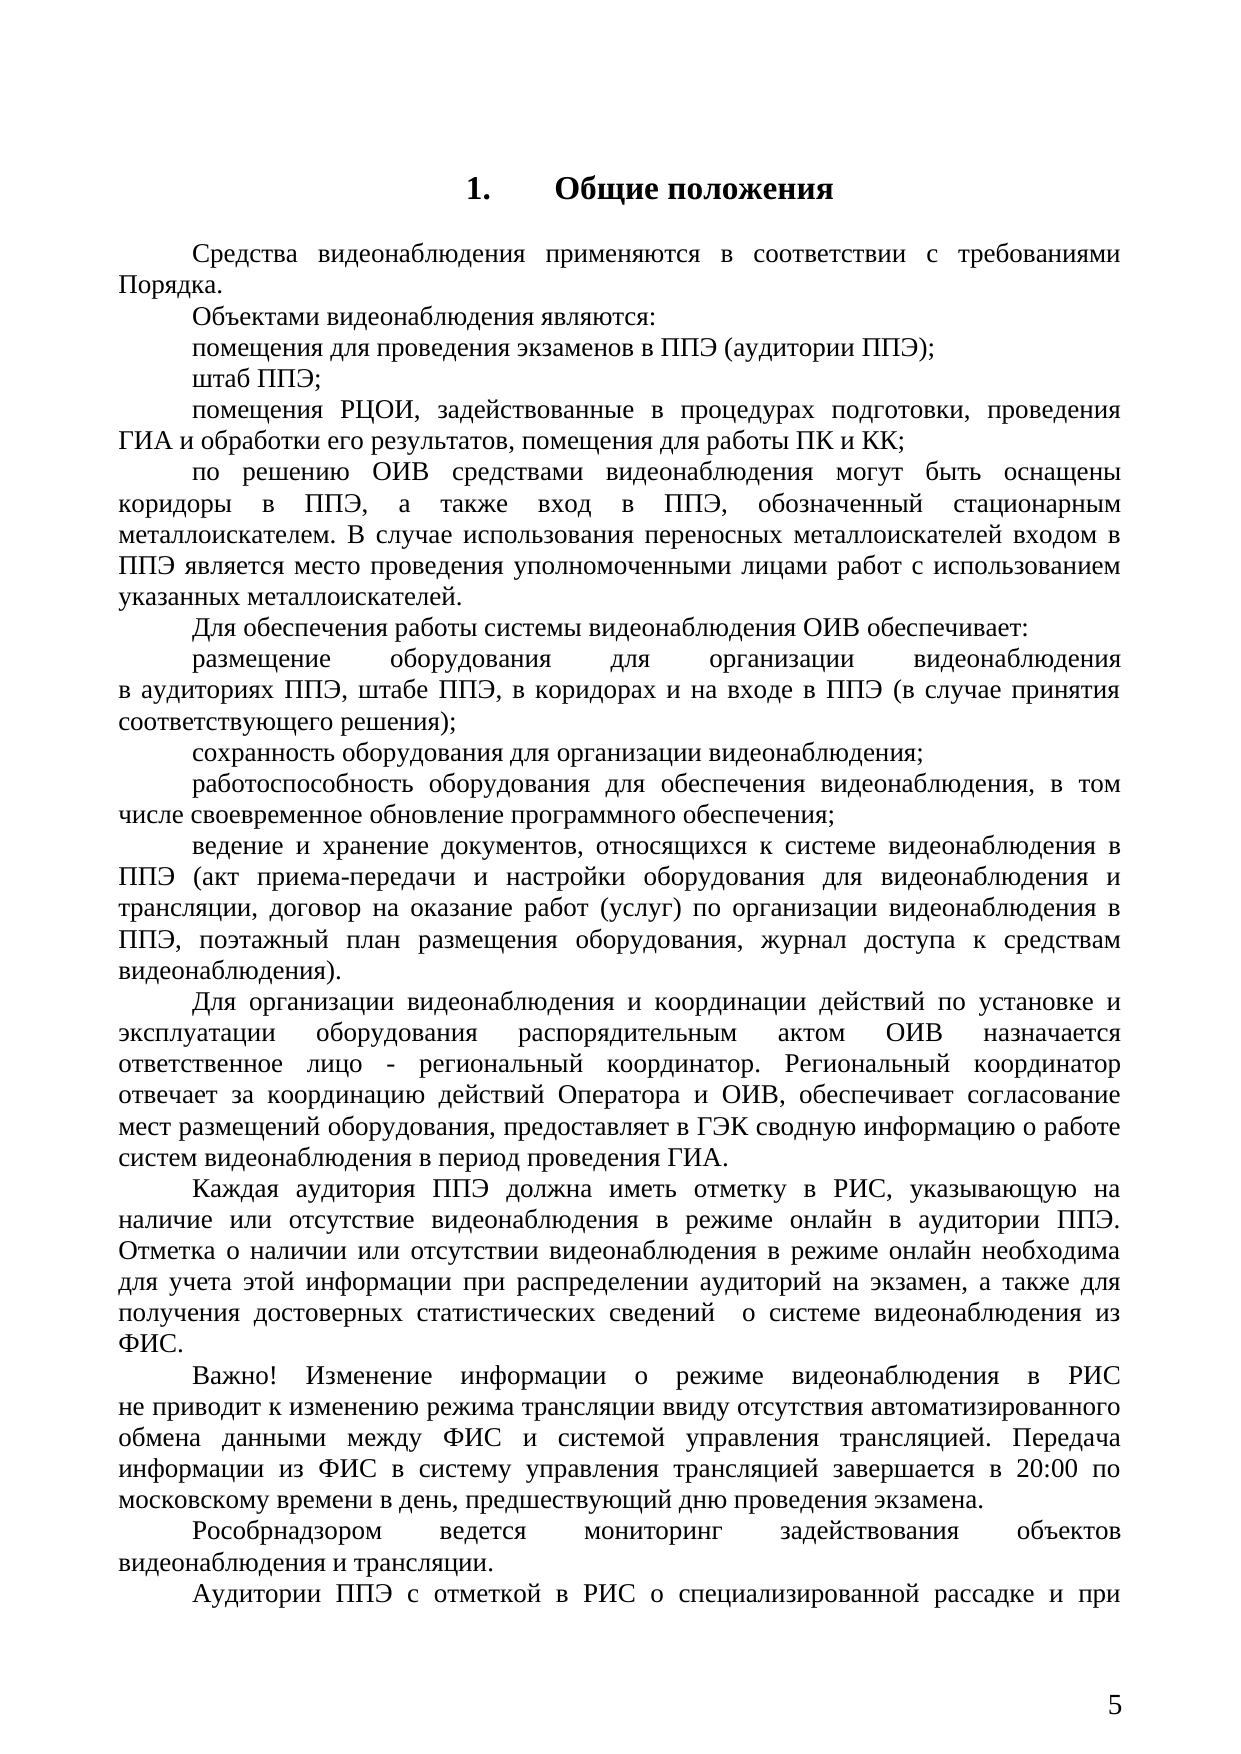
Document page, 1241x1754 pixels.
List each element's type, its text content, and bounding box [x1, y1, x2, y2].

text размещение оборудования для организации видеонаблюдения в аудиториях ППЭ, штабе ППЭ, в коридорах и на входе в ППЭ (в случае принятия соответствующего решения); [118, 642, 1122, 736]
text Для организации видеонаблюдения и координации действий по установке и эксплуатации оборудования распорядительным актом ОИВ назначается ответственное лицо - региональный координатор. Региональный координатор отвечает за координацию действий Оператора и ОИВ, обеспечивает согласование мест размещений оборудования, предоставляет в ГЭК сводную информацию о работе систем видеонаблюдения в период проведения ГИА. [118, 985, 1122, 1172]
text ведение и хранение документов, относящихся к системе видеонаблюдения в ППЭ (акт приема-передачи и настройки оборудования для видеонаблюдения и трансляции, договор на оказание работ (услуг) по организации видеонаблюдения в ППЭ, поэтажный план размещения оборудования, журнал доступа к средствам видеонаблюдения). [118, 829, 1122, 985]
text Для обеспечения работы системы видеонаблюдения ОИВ обеспечивает: [118, 611, 1122, 642]
text штаб ППЭ; [118, 362, 1122, 393]
text сохранность оборудования для организации видеонаблюдения; [118, 736, 1122, 767]
text Средства видеонаблюдения применяются в соответствии с требованиями Порядка. [118, 237, 1122, 300]
text по решению ОИВ средствами видеонаблюдения могут быть оснащены коридоры в ППЭ, а также вход в ППЭ, обозначенный стационарным металлоискателем. В случае использования переносных металлоискателей входом в ППЭ является место проведения уполномоченными лицами работ с использованием указанных металлоискателей. [118, 456, 1122, 611]
text Каждая аудитория ППЭ должна иметь отметку в РИС, указывающую на наличие или отсутствие видеонаблюдения в режиме онлайн в аудитории ППЭ. Отметка о наличии или отсутствии видеонаблюдения в режиме онлайн необходима для учета этой информации при распределении аудиторий на экзамен, а также для получения достоверных статистических сведений о системе видеонаблюдения из ФИС. [118, 1172, 1122, 1359]
text помещения РЦОИ, задействованные в процедурах подготовки, проведения ГИА и обработки его результатов, помещения для работы ПК и КК; [118, 393, 1122, 456]
text Важно! Изменение информации о режиме видеонаблюдения в РИС не приводит к изменению режима трансляции ввиду отсутствия автоматизированного обмена данными между ФИС и системой управления трансляцией. Передача информации из ФИС в систему управления трансляцией завершается в 20:00 по московскому времени в день, предшествующий дню проведения экзамена. [118, 1359, 1122, 1514]
text работоспособность оборудования для обеспечения видеонаблюдения, в том числе своевременное обновление программного обеспечения; [118, 767, 1122, 829]
text Рособрнадзором ведется мониторинг задействования объектов видеонаблюдения и трансляции. [118, 1514, 1122, 1577]
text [118, 1577, 1122, 1608]
subtitle Общие положения [118, 168, 1122, 206]
text Объектами видеонаблюдения являются: [118, 300, 1122, 331]
text помещения для проведения экзаменов в ППЭ (аудитории ППЭ); [118, 331, 1122, 362]
